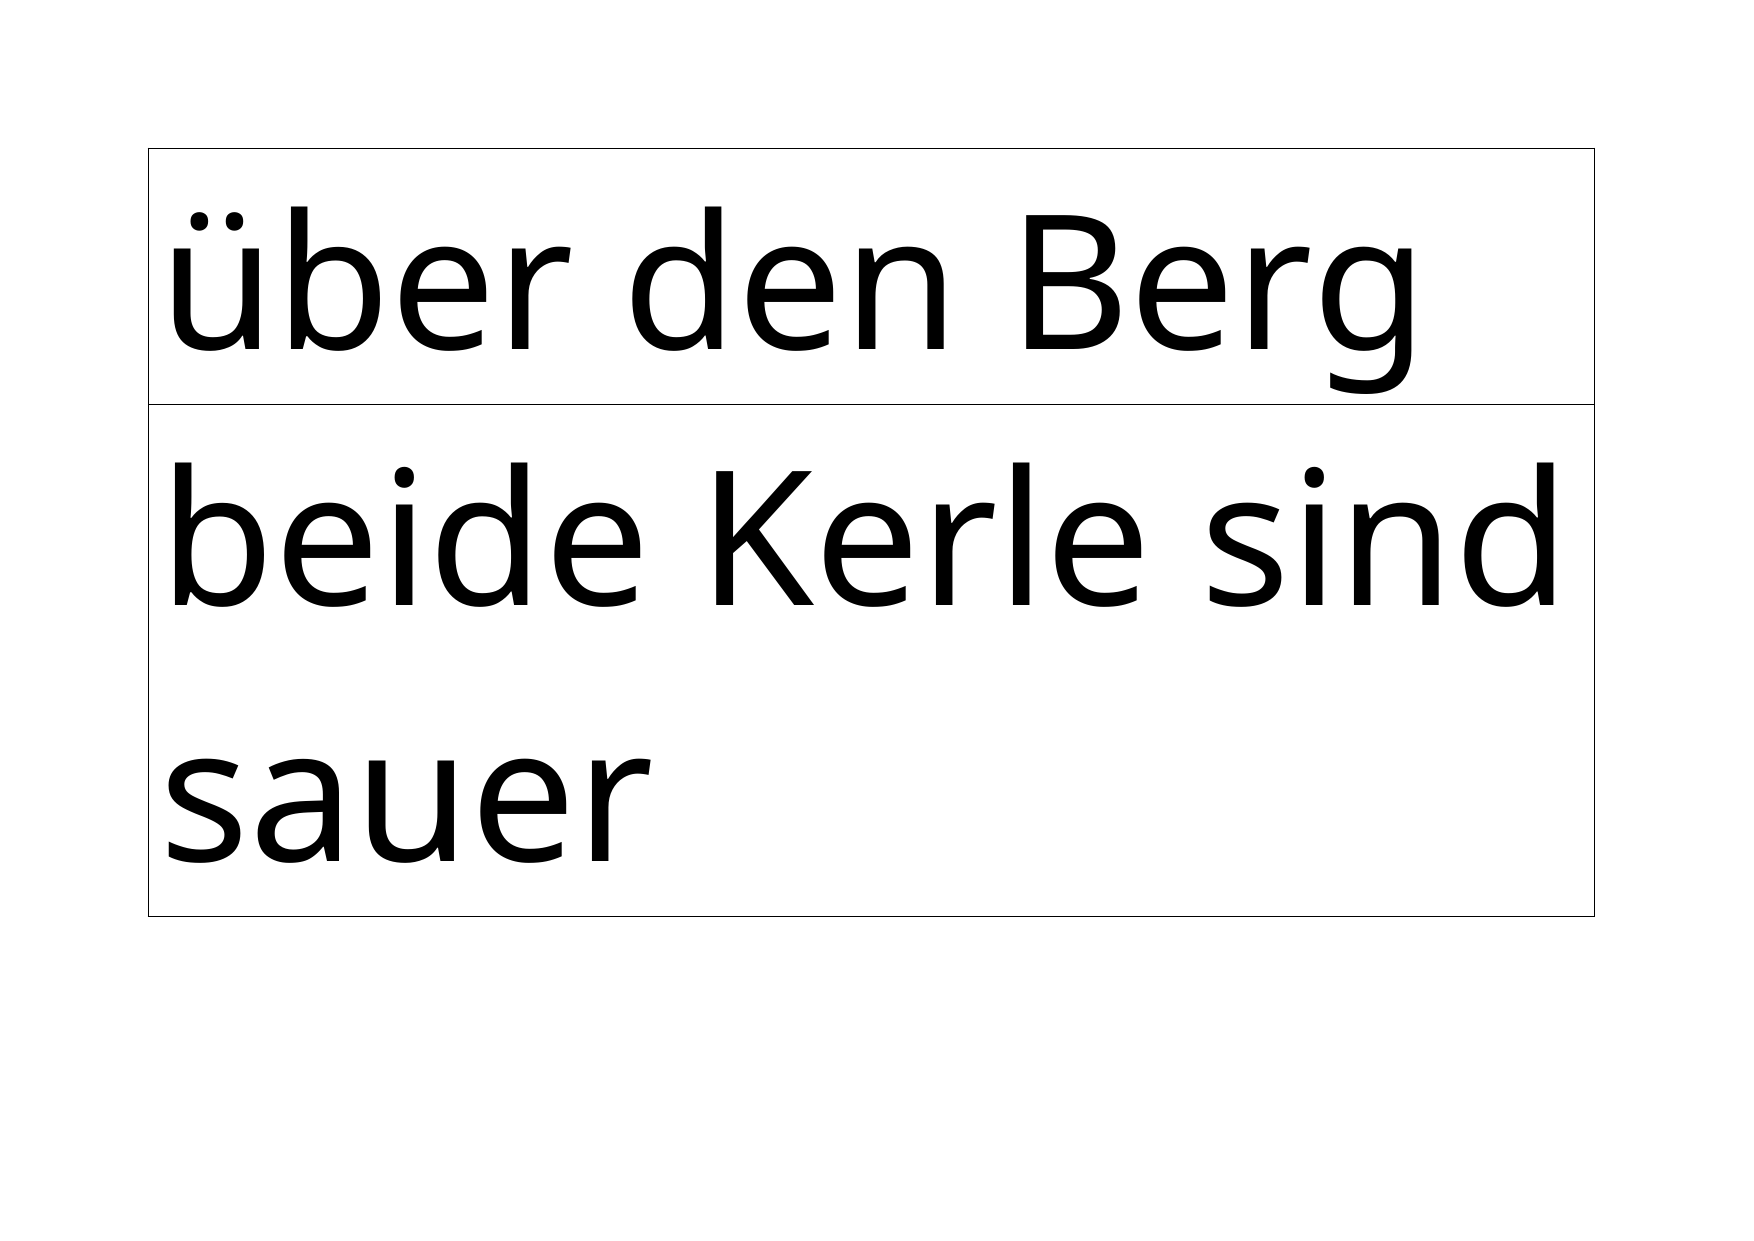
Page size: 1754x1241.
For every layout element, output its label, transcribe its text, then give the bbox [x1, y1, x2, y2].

table_cell beide Kerle sind sauer [149, 405, 1594, 916]
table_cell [149, 149, 1594, 404]
